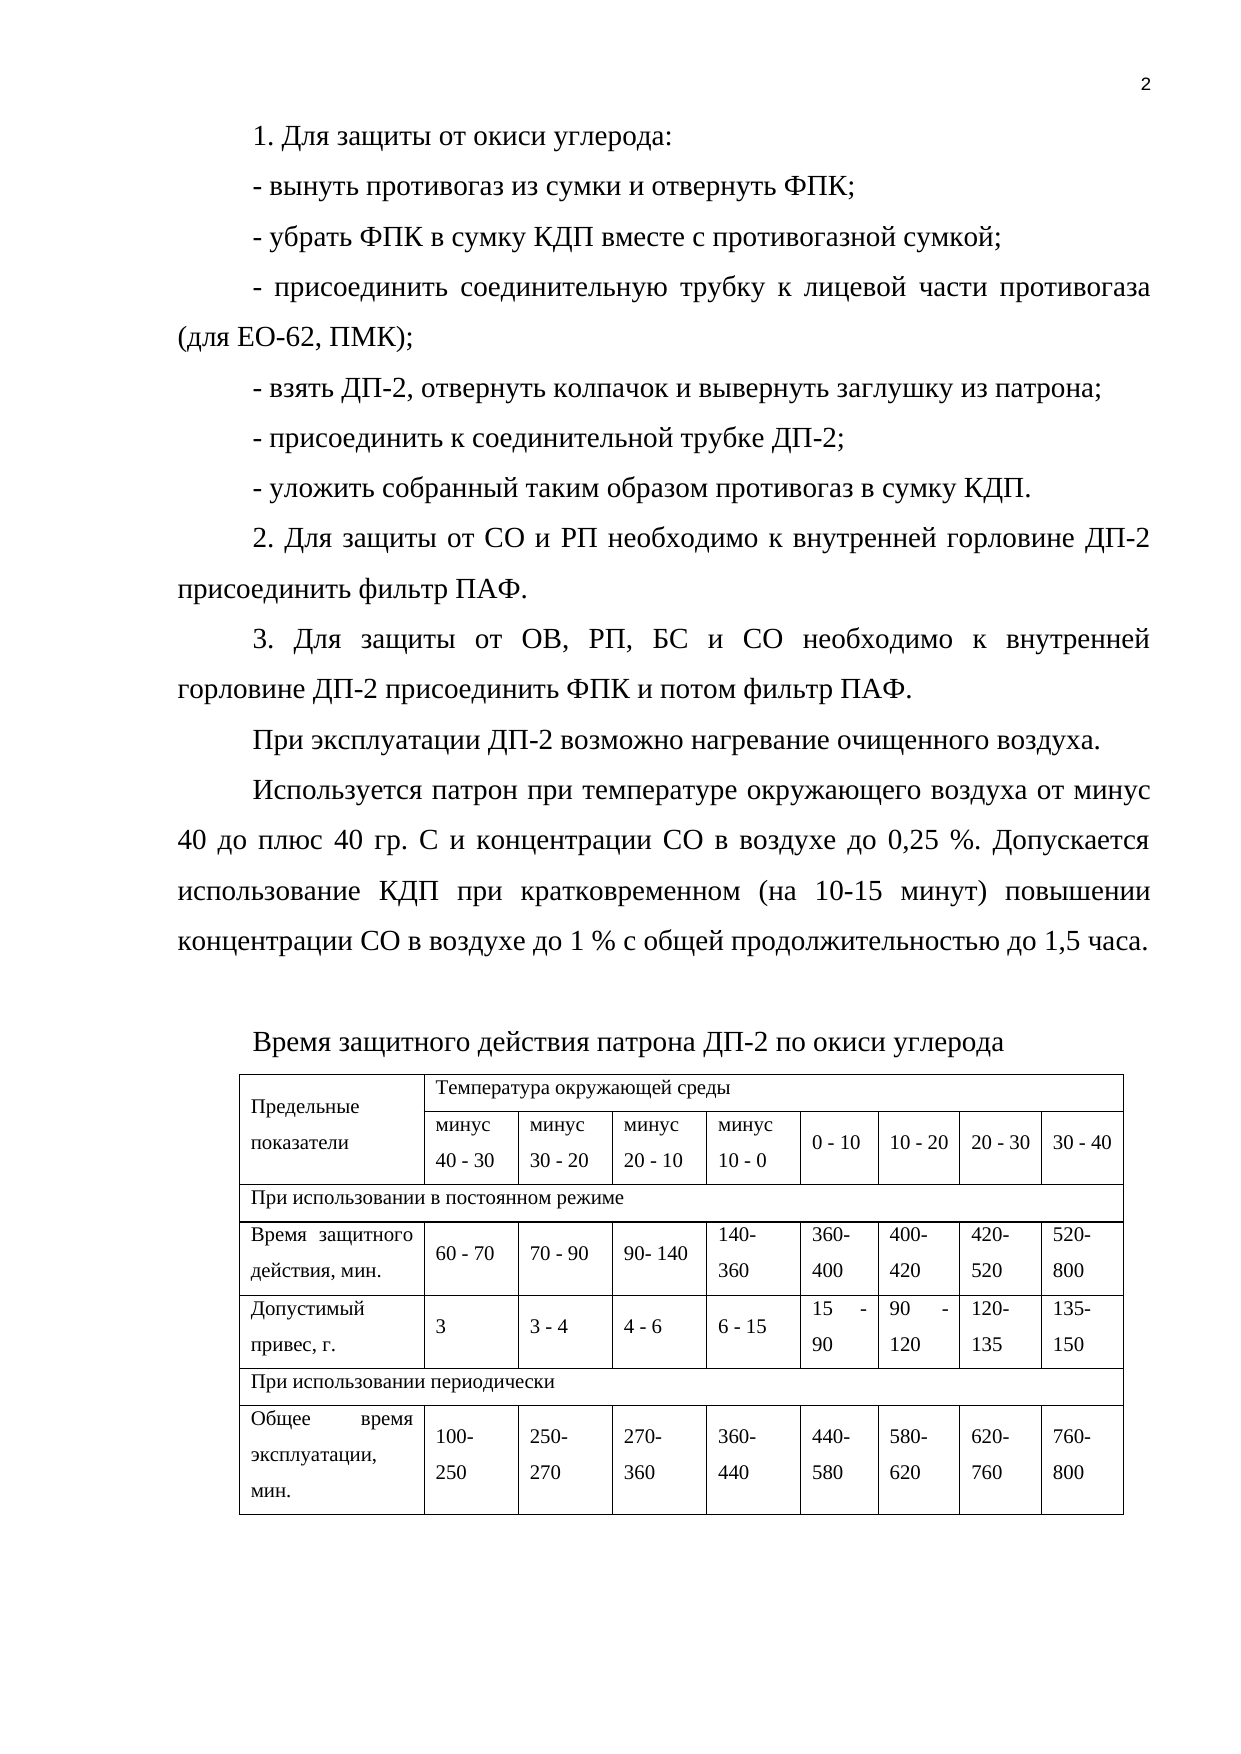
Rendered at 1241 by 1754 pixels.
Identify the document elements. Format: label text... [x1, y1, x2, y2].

table_cell 20 - 30 [960, 1112, 1041, 1184]
table_cell минус 30 - 20 [519, 1112, 612, 1184]
table_cell При использовании в постоянном режиме [240, 1185, 1123, 1221]
table_cell 760- 800 [1042, 1406, 1123, 1514]
text - уложить собранный таким образом противогаз в сумку КДП. [177, 470, 1152, 504]
table_cell 270- 360 [613, 1406, 706, 1514]
text 3. Для защиты от ОВ, РП, БС и СО необходимо к внутренней горловине ДП-2 присоединить ФПК и потом фильтр ПАФ. [177, 621, 1152, 705]
text - присоединить к соединительной трубке ДП-2; [177, 420, 1152, 453]
table_cell 70 - 90 [519, 1223, 612, 1294]
table_cell При использовании периодически [240, 1369, 1123, 1405]
text - взять ДП-2, отвернуть колпачок и вывернуть заглушку из патрона; [177, 370, 1152, 403]
table_cell 60 - 70 [425, 1223, 518, 1294]
subtitle Время защитного действия патрона ДП-2 по окиси углерода [177, 1024, 1152, 1057]
table_cell 440- 580 [801, 1406, 878, 1514]
text Используется патрон при температуре окружающего воздуха от минус 40 до плюс 40 гр. С и концентрации СО в воздухе до 0,25 %. Допускается использование КДП при кратковременном (на 10-15 минут) повышении концентрации СО в воздухе до 1 % с общей продолжительностью до 1,5 часа. [177, 772, 1152, 957]
table_cell 140- 360 [707, 1223, 800, 1294]
table_cell 90 - 120 [879, 1296, 959, 1368]
table_cell 135- 150 [1042, 1296, 1123, 1368]
table_cell минус 10 - 0 [707, 1112, 800, 1184]
table_cell 360- 400 [801, 1223, 878, 1294]
table_cell 250- 270 [519, 1406, 612, 1514]
table_cell 360- 440 [707, 1406, 800, 1514]
table_cell 6 - 15 [707, 1296, 800, 1368]
table_cell 15 - 90 [801, 1296, 878, 1368]
table_cell 100- 250 [425, 1406, 518, 1514]
table_cell 3 - 4 [519, 1296, 612, 1368]
text При эксплуатации ДП-2 возможно нагревание очищенного воздуха. [177, 722, 1152, 755]
table_cell 120- 135 [960, 1296, 1041, 1368]
table_cell 10 - 20 [879, 1112, 959, 1184]
table_cell 0 - 10 [801, 1112, 878, 1184]
table_cell 400- 420 [879, 1223, 959, 1294]
text - присоединить соединительную трубку к лицевой части противогаза (для ЕО-62, ПМК); [177, 269, 1152, 353]
table_cell 580- 620 [879, 1406, 959, 1514]
text 2. Для защиты от СО и РП необходимо к внутренней горловине ДП-2 присоединить фильтр ПАФ. [177, 521, 1152, 604]
table_cell 520- 800 [1042, 1223, 1123, 1294]
table_cell 620- 760 [960, 1406, 1041, 1514]
table_cell 4 - 6 [613, 1296, 706, 1368]
text - вынуть противогаз из сумки и отвернуть ФПК; [177, 168, 1152, 202]
table_cell минус 40 - 30 [425, 1112, 518, 1184]
table_header Температура окружающей среды [425, 1075, 1123, 1111]
table_cell Общее время эксплуатации, мин. [240, 1406, 424, 1514]
table_cell 90- 140 [613, 1223, 706, 1294]
table_cell 30 - 40 [1042, 1112, 1123, 1184]
table_cell 3 [425, 1296, 518, 1368]
text 1. Для защиты от окиси углерода: [177, 118, 1152, 152]
table_cell Время защитного действия, мин. [240, 1223, 424, 1294]
table_cell минус 20 - 10 [613, 1112, 706, 1184]
table_cell Допустимый привес, г. [240, 1296, 424, 1368]
table_header Предельные показатели [240, 1075, 424, 1184]
table_cell 420- 520 [960, 1223, 1041, 1294]
text - убрать ФПК в сумку КДП вместе с противогазной сумкой; [177, 219, 1152, 252]
